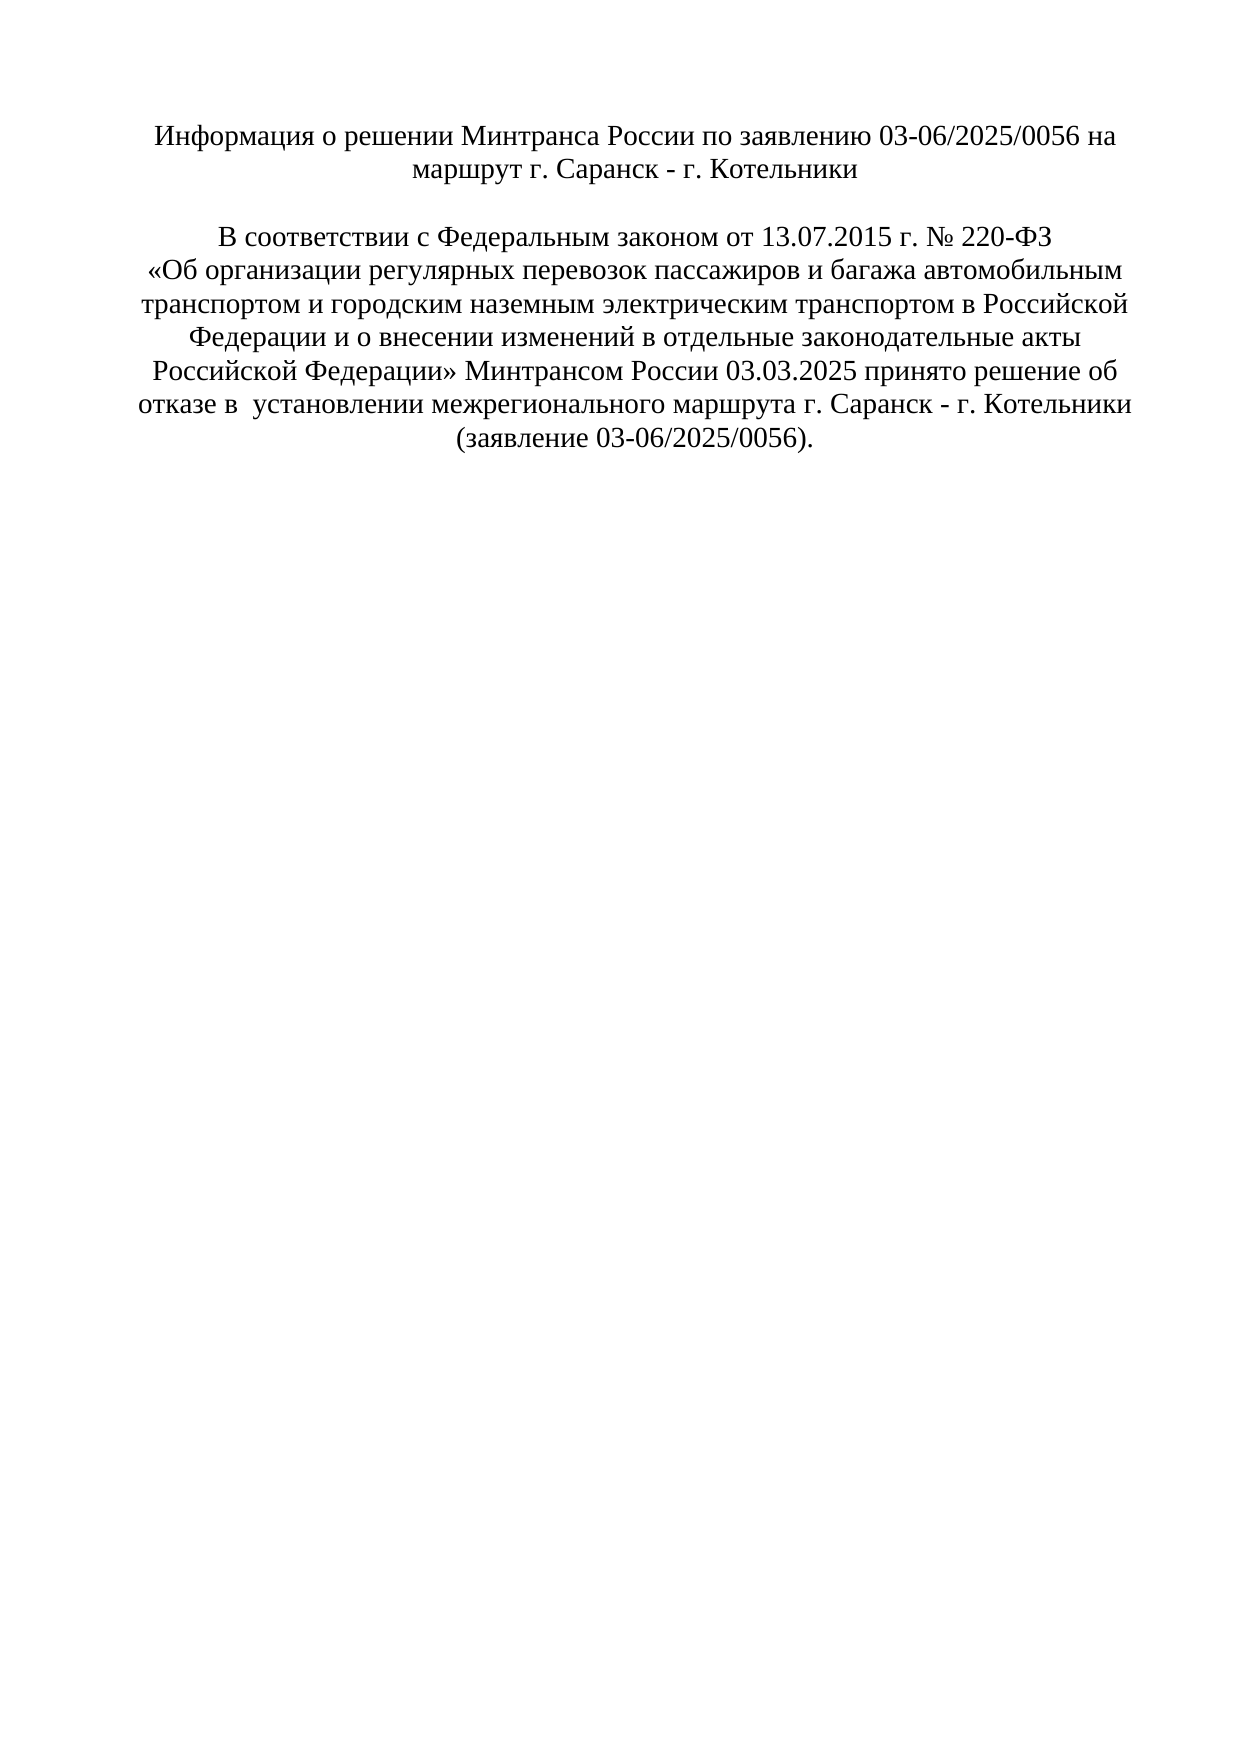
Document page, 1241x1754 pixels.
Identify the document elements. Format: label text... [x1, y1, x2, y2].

text Информация о решении Минтранса России по заявлению 03-06/2025/0056 на маршрут г. Саранск - г. Котельники [118, 118, 1152, 185]
text В соответствии с Федеральным законом от 13.07.2015 г. № 220-ФЗ «Об организации регулярных перевозок пассажиров и багажа автомобильным транспортом и городским наземным электрическим транспортом в Российской Федерации и о внесении изменений в отдельные законодательные акты Российской Федерации» Минтрансом России 03.03.2025 принято решение об отказе в установлении межрегионального маршрута г. Саранск - г. Котельники (заявление 03-06/2025/0056). [118, 219, 1152, 453]
